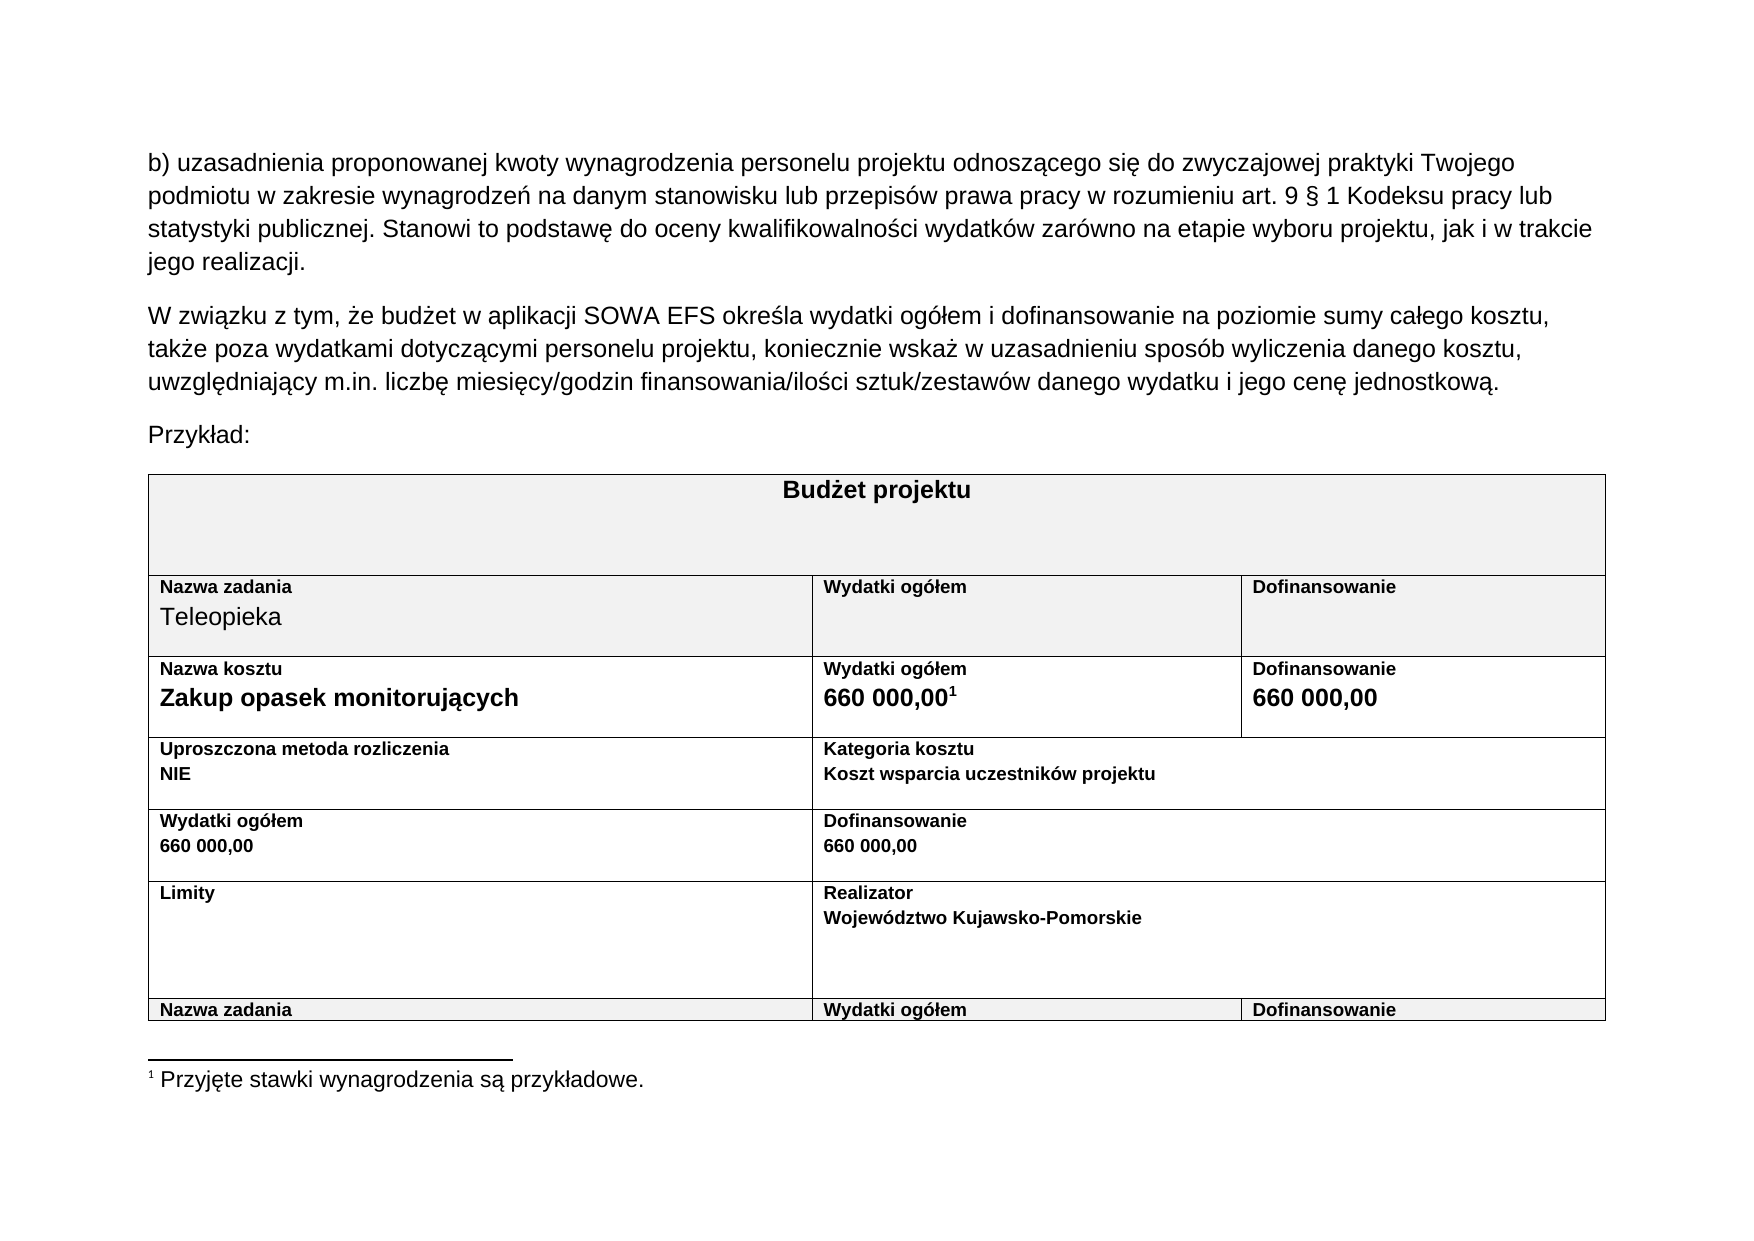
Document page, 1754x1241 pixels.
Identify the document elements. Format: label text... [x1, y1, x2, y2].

table_cell Dofinansowanie [1242, 999, 1605, 1020]
table_cell Kategoria kosztu Koszt wsparcia uczestników projektu [813, 738, 1605, 809]
table_cell Realizator Województwo Kujawsko-Pomorskie [813, 882, 1605, 998]
table_header Budżet projektu [149, 475, 1605, 575]
table_cell Dofinansowanie 660 000,00 [813, 810, 1605, 881]
table_cell Limity [149, 882, 812, 998]
text b) uzasadnienia proponowanej kwoty wynagrodzenia personelu projektu odnoszącego się do zwyczajowej praktyki Twojego podmiotu w zakresie wynagrodzeń na danym stanowisku lub przepisów prawa pracy w rozumieniu art. 9 § 1 Kodeksu pracy lub statystyki publicznej. Stanowi to podstawę do oceny kwalifikowalności wydatków zarówno na etapie wyboru projektu, jak i w trakcie jego realizacji. [148, 148, 1606, 276]
table_cell Uproszczona metoda rozliczenia NIE [149, 738, 812, 809]
table_cell Wydatki ogółem 660 000,00 [149, 810, 812, 881]
table_cell Nazwa zadania Teleopieka [149, 576, 812, 656]
text W związku z tym, że budżet w aplikacji SOWA EFS określa wydatki ogółem i dofinansowanie na poziomie sumy całego kosztu, także poza wydatkami dotyczącymi personelu projektu, koniecznie wskaż w uzasadnieniu sposób wyliczenia danego kosztu, uwzględniający m.in. liczbę miesięcy/godzin finansowania/ilości sztuk/zestawów danego wydatku i jego cenę jednostkową. [148, 301, 1606, 395]
table_cell Nazwa kosztu Zakup opasek monitorujących [149, 657, 812, 737]
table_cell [149, 999, 812, 1020]
table_cell Wydatki ogółem [813, 576, 1241, 656]
table_cell Dofinansowanie 660 000,00 [1242, 657, 1605, 737]
table_cell Wydatki ogółem [813, 999, 1241, 1020]
text Przykład: [148, 421, 1606, 449]
table_cell Wydatki ogółem 660 000,00 [813, 657, 1241, 737]
table_cell Dofinansowanie [1242, 576, 1605, 656]
